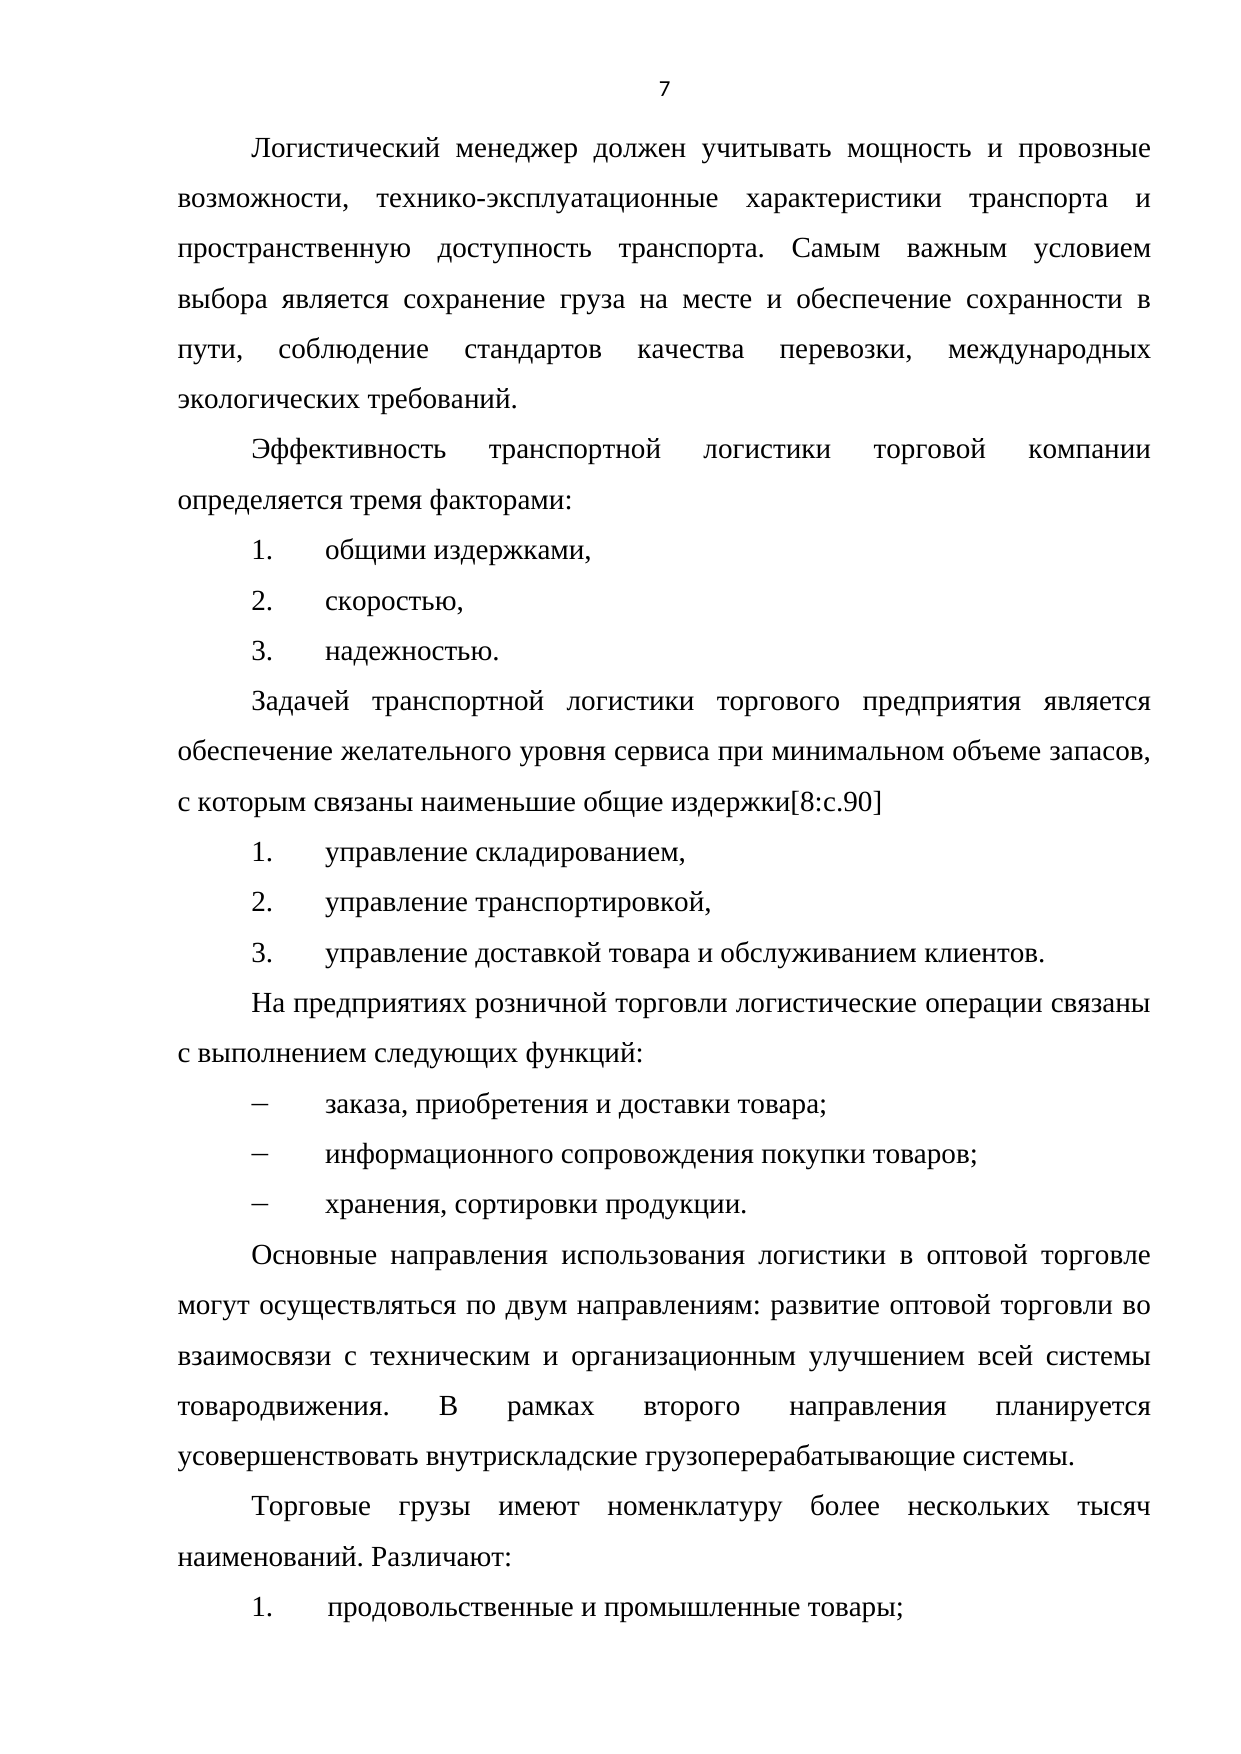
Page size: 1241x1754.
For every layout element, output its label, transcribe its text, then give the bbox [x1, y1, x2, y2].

list управление складированием, [177, 834, 1152, 868]
list общими издержками, [177, 532, 1152, 566]
text Торговые грузы имеют номенклатуру более нескольких тысяч наименований. Различают: [177, 1488, 1152, 1572]
list скоростью, [177, 583, 1152, 616]
text Логистический менеджер должен учитывать мощность и провозные возможности, технико-эксплуатационные характеристики транспорта и пространственную доступность транспорта. Самым важным условием выбора является сохранение груза на месте и обеспечение сохранности в пути, соблюдение стандартов качества перевозки, международных экологических требований. [177, 130, 1152, 415]
list управление доставкой товара и обслуживанием клиентов. [177, 935, 1152, 968]
list продовольственные и промышленные товары; [177, 1589, 1152, 1623]
text Основные направления использования логистики в оптовой торговле могут осуществляться по двум направлениям: развитие оптовой торговли во взаимосвязи с техническим и организационным улучшением всей системы товародвижения. В рамках второго направления планируется усовершенствовать внутрискладские грузоперерабатывающие системы. [177, 1237, 1152, 1472]
list хранения, сортировки продукции. [177, 1187, 1152, 1220]
list надежностью. [177, 633, 1152, 666]
text Задачей транспортной логистики торгового предприятия является обеспечение желательного уровня сервиса при минимальном объеме запасов, с которым связаны наименьшие общие издержки[8:c.90] [177, 683, 1152, 817]
list информационного сопровождения покупки товаров; [177, 1136, 1152, 1170]
text Эффективность транспортной логистики торговой компании определяется тремя факторами: [177, 432, 1152, 516]
list заказа, приобретения и доставки товара; [177, 1086, 1152, 1119]
text На предприятиях розничной торговли логистические операции связаны с выполнением следующих функций: [177, 985, 1152, 1069]
list управление транспортировкой, [177, 884, 1152, 918]
